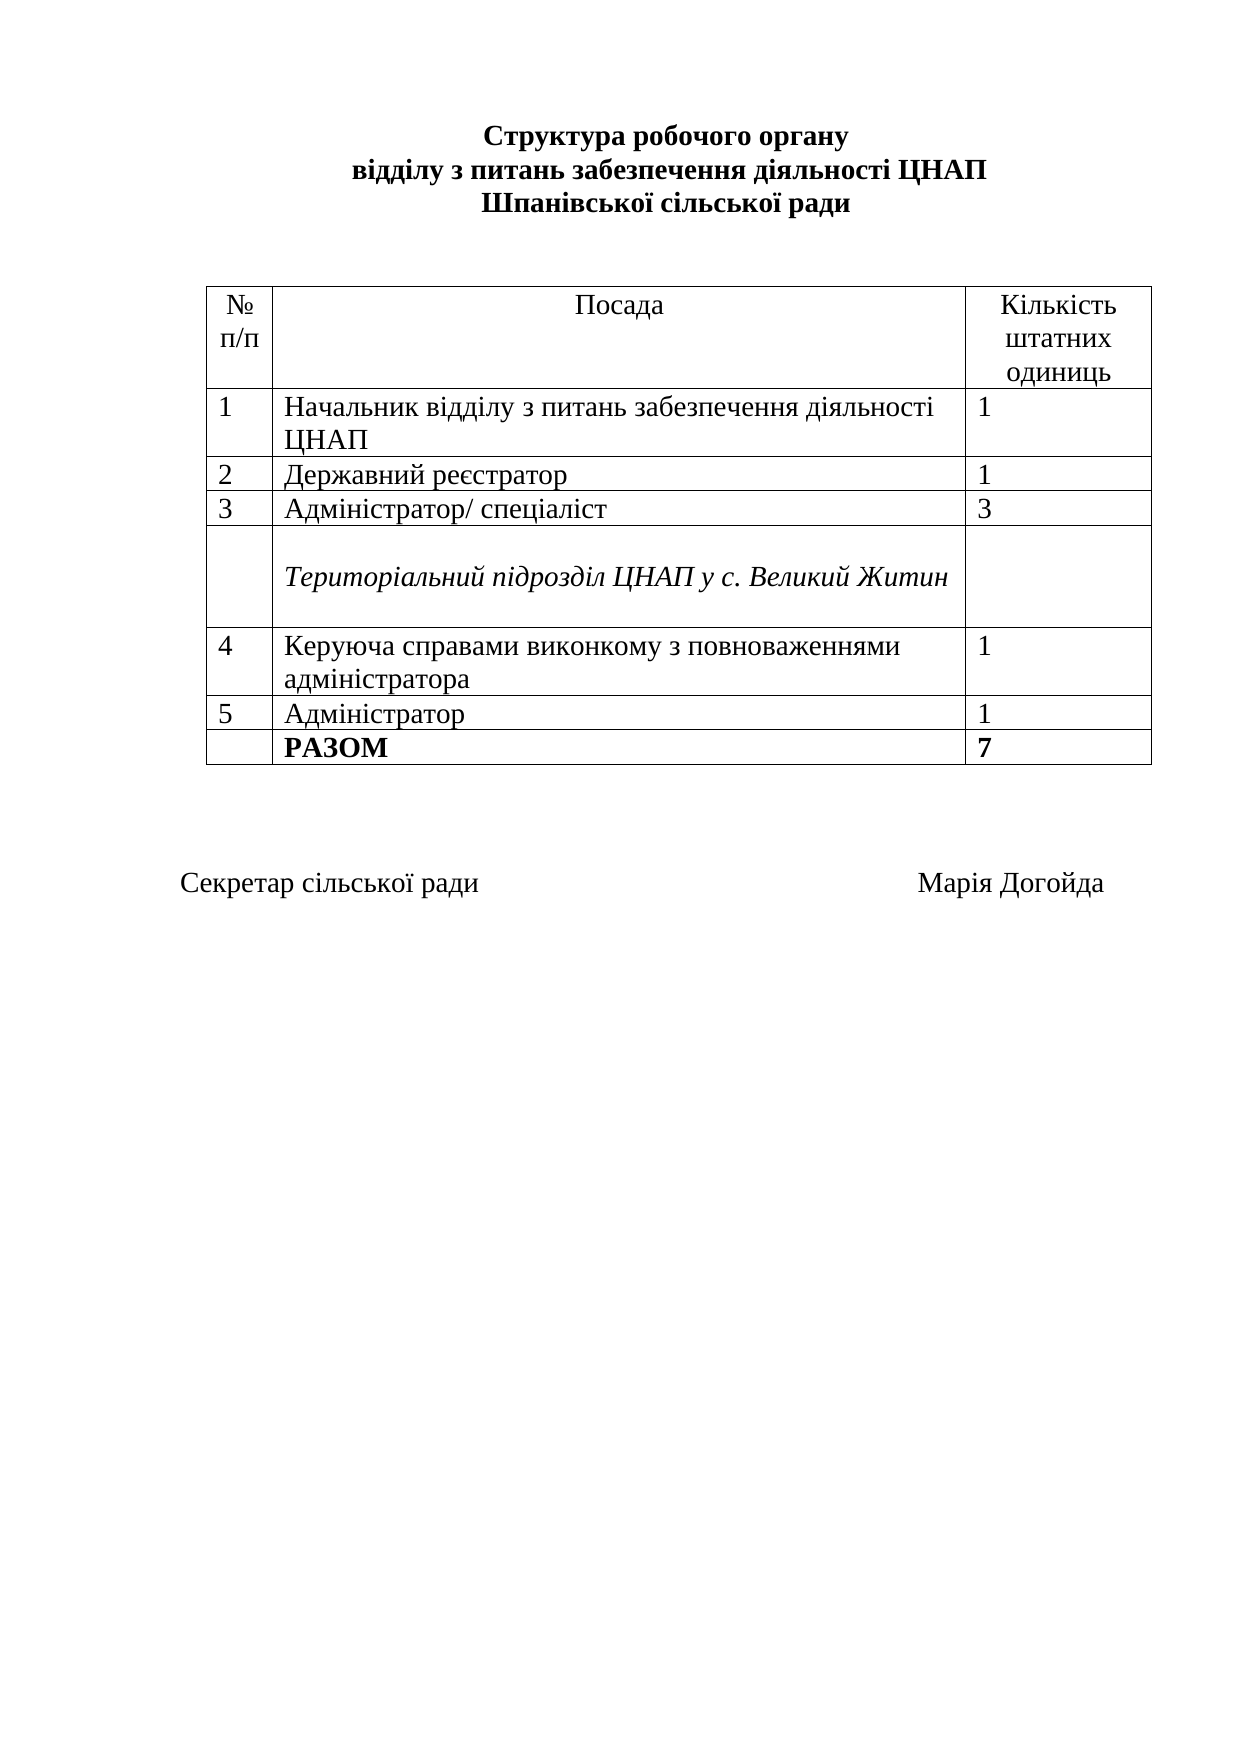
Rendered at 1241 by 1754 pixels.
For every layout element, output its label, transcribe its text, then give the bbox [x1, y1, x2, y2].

text відділу з питань забезпечення діяльності ЦНАП [180, 152, 1152, 185]
table_cell [966, 526, 1151, 627]
table_cell [207, 526, 272, 627]
table_cell 2 [207, 457, 272, 490]
table_cell Адміністратор/ спеціаліст [273, 491, 965, 525]
table_cell 5 [207, 696, 272, 729]
table_cell 3 [207, 491, 272, 525]
text Секретар сільської ради Марія Догойда [180, 866, 1152, 899]
table_header № п/п [207, 287, 272, 388]
text Структура робочого органу [180, 118, 1152, 152]
table_cell 1 [966, 389, 1151, 456]
table_header Кількість штатних одиниць [966, 287, 1151, 388]
table_cell 7 [966, 730, 1151, 764]
table_cell Державний реєстратор [273, 457, 965, 490]
table_cell 3 [966, 491, 1151, 525]
text Шпанівської сільської ради [180, 185, 1152, 219]
table_cell РАЗОМ [273, 730, 965, 764]
table_cell 1 [966, 457, 1151, 490]
table_cell 1 [966, 628, 1151, 695]
table_cell Територіальний підрозділ ЦНАП у с. Великий Житин [273, 526, 965, 627]
table_cell 1 [966, 696, 1151, 729]
table_cell Адміністратор [273, 696, 965, 729]
table_cell 4 [207, 628, 272, 695]
table_cell Керуюча справами виконкому з повноваженнями адміністратора [273, 628, 965, 695]
table_header Посада [273, 287, 965, 388]
table_cell [207, 730, 272, 764]
table_cell Начальник відділу з питань забезпечення діяльності ЦНАП [273, 389, 965, 456]
table_cell 1 [207, 389, 272, 456]
